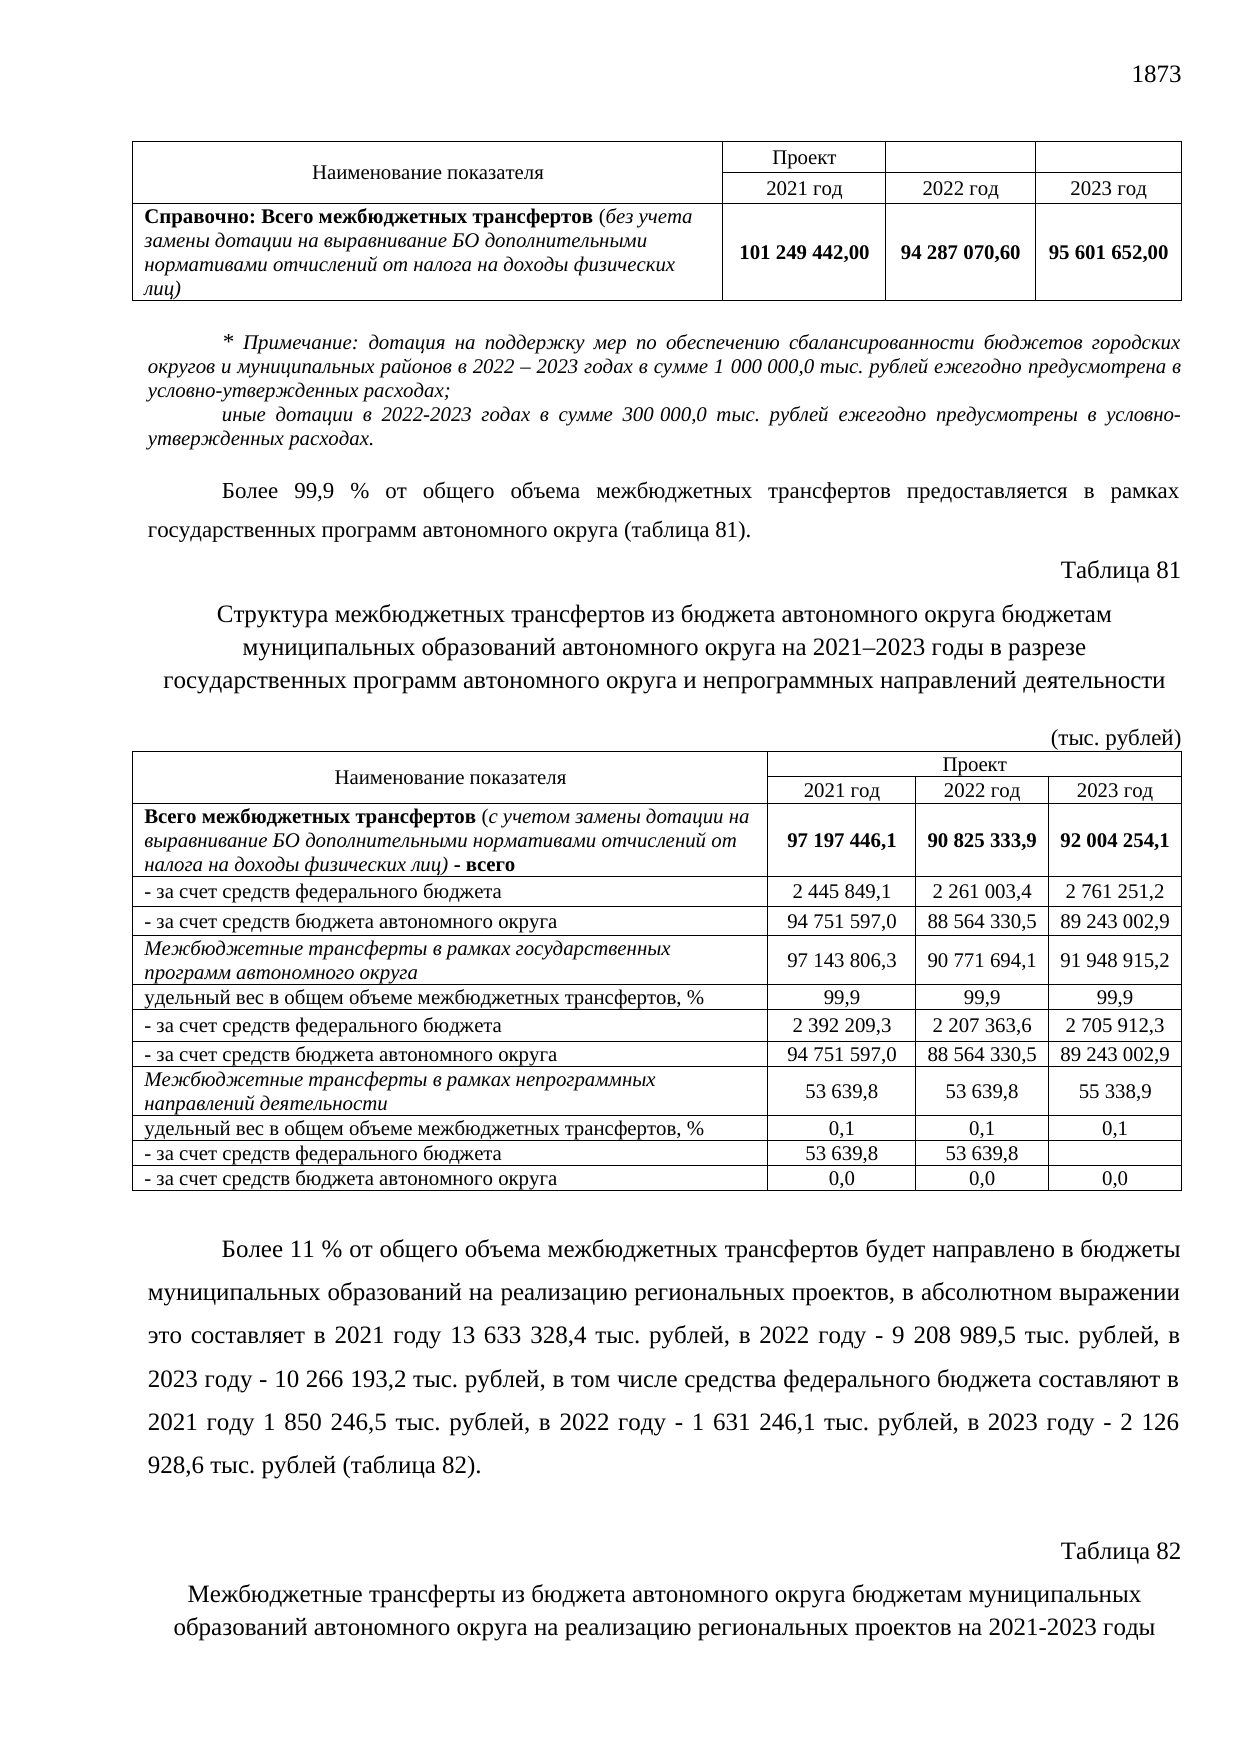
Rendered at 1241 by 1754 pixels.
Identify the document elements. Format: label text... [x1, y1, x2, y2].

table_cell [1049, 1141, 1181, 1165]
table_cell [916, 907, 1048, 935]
text (тыс. рублей) [148, 724, 1181, 751]
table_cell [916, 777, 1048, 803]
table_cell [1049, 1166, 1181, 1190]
text Более 11 % от общего объема межбюджетных трансфертов будет направлено в бюджеты муниципальных образований на реализацию региональных проектов, в абсолютном выражении это составляет в 2021 году 13 633 328,4 тыс. рублей, в 2022 году - 9 208 989,5 тыс. рублей, в 2023 году - 10 266 193,2 тыс. рублей, в том числе средства федерального бюджета составляют в 2021 году 1 850 246,5 тыс. рублей, в 2022 году - 1 631 246,1 тыс. рублей, в 2023 году - 2 126 928,6 тыс. рублей (таблица 82). [148, 1234, 1181, 1479]
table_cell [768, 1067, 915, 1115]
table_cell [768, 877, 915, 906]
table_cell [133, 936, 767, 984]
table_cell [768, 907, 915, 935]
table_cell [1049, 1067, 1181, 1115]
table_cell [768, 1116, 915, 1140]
text Структура межбюджетных трансфертов из бюджета автономного округа бюджетам муниципальных образований автономного округа на 2021–2023 годы в разрезе государственных программ автономного округа и непрограммных направлений деятельности [148, 599, 1181, 693]
text Таблица 82 [148, 1536, 1181, 1565]
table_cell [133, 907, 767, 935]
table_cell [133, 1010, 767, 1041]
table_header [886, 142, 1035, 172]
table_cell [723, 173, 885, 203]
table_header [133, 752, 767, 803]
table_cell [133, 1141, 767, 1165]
text Межбюджетные трансферты из бюджета автономного округа бюджетам муниципальных образований автономного округа на реализацию региональных проектов на 2021-2023 годы [148, 1579, 1181, 1641]
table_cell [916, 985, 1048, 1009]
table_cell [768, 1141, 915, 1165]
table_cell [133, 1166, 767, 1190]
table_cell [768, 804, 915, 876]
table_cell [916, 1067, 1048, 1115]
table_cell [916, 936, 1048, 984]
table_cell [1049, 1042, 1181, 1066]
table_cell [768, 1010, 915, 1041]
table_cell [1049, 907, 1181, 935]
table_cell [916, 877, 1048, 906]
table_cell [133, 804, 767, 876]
text * Примечание: дотация на поддержку мер по обеспечению сбалансированности бюджетов городских округов и муниципальных районов в 2022 – 2023 годах в сумме 1 000 000,0 тыс. рублей ежегодно предусмотрена в условно-утвержденных расходах; [148, 328, 1181, 402]
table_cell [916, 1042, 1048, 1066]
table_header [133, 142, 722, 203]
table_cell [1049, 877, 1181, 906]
text Более 99,9 % от общего объема межбюджетных трансфертов предоставляется в рамках государственных программ автономного округа (таблица 81). [148, 477, 1181, 542]
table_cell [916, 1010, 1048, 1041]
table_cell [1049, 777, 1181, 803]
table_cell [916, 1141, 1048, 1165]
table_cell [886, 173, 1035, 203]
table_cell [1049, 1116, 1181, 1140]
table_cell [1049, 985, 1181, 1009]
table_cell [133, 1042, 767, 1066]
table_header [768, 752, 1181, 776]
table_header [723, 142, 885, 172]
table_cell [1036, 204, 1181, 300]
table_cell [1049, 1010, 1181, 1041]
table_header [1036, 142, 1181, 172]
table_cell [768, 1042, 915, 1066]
text иные дотации в 2022-2023 годах в сумме 300 000,0 тыс. рублей ежегодно предусмотрены в условно-утвержденных расходах. [148, 402, 1181, 450]
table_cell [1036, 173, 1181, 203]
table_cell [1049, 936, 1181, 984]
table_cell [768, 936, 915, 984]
text Таблица 81 [148, 556, 1181, 584]
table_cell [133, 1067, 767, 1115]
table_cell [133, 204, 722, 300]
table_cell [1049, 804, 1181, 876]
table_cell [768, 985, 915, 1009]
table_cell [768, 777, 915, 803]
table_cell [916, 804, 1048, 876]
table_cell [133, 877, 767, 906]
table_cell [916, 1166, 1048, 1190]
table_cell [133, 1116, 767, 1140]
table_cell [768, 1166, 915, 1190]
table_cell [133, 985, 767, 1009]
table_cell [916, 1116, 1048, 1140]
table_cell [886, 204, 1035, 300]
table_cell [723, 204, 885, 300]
